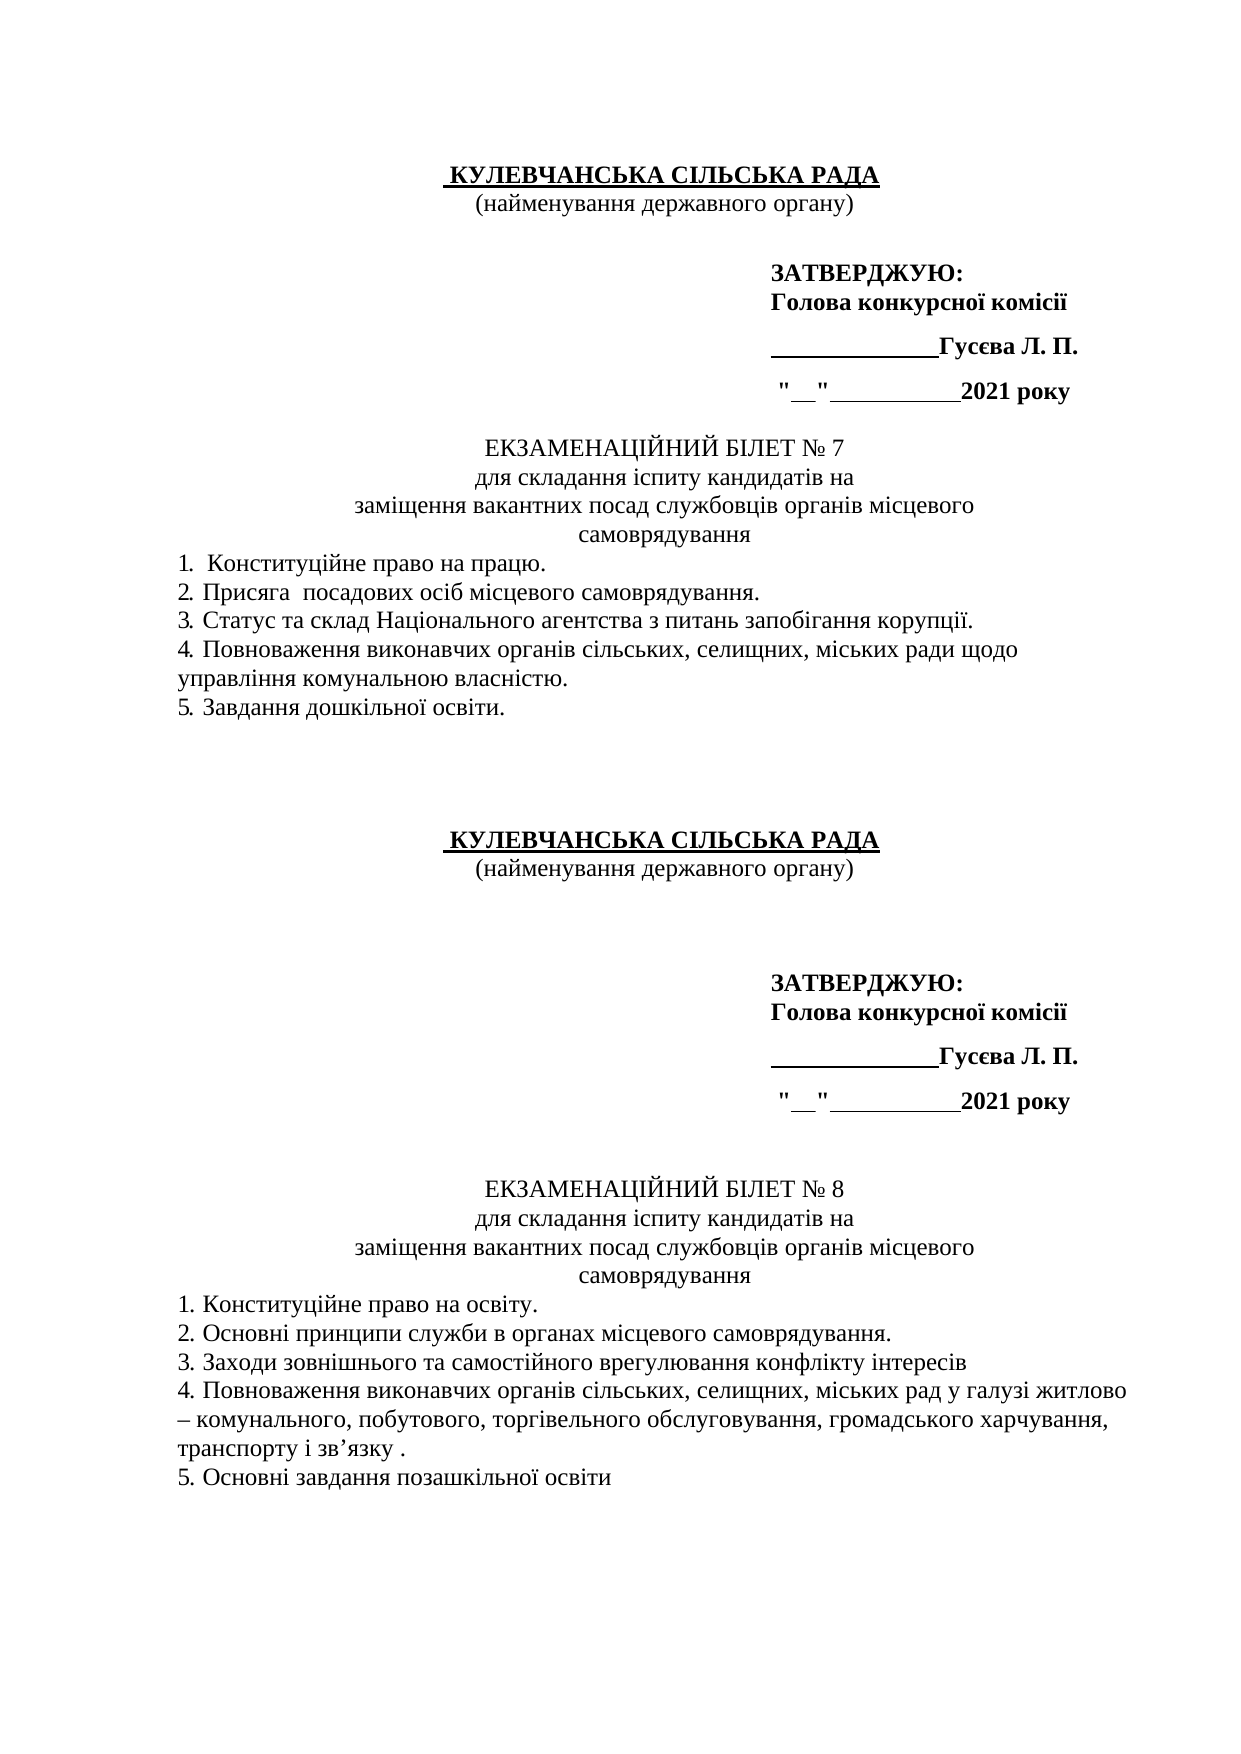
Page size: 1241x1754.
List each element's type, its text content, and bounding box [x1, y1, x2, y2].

text ЕКЗАМЕНАЦІЙНИЙ БІЛЕТ № 7 [161, 433, 1167, 462]
text ЗАТВЕРДЖУЮ: [771, 968, 1167, 996]
text Голова конкурсної комісії [771, 287, 1109, 316]
text заміщення вакантних посад службовців органів місцевого самоврядування [339, 491, 990, 548]
text (найменування державного органу) [161, 854, 1167, 882]
text КУЛЕВЧАНСЬКА СІЛЬСЬКА РАДА [155, 160, 1167, 188]
list Завдання дошкільної освіти. [177, 692, 1167, 721]
text заміщення вакантних посад службовців органів місцевого самоврядування [339, 1232, 990, 1289]
list Конституційне право на працю. [177, 548, 1167, 577]
text для складання іспиту кандидатів на [162, 1203, 1167, 1232]
text " " 2021 року [771, 1086, 1136, 1114]
text Голова конкурсної комісії [771, 997, 1109, 1025]
list Конституційне право на освіту. [177, 1289, 1167, 1318]
list Присяга посадових осіб місцевого самоврядування. [177, 577, 1167, 606]
list Статус та склад Національного агентства з питань запобігання корупції. [177, 606, 1106, 634]
text для складання іспиту кандидатів на [162, 462, 1167, 491]
list Повноваження виконавчих органів сільських, селищних, міських ради щодо управління комунальною власністю. [177, 634, 1130, 692]
text (найменування державного органу) [161, 188, 1167, 217]
text ЗАТВЕРДЖУЮ: [771, 258, 1167, 287]
text " " 2021 року [771, 376, 1136, 405]
list Основні завдання позашкільної освіти [177, 1462, 1167, 1490]
text Гусєва Л. П. [771, 1041, 1136, 1070]
list Основні принципи служби в органах місцевого самоврядування. [177, 1318, 1167, 1347]
list Заходи зовнішнього та самостійного врегулювання конфлікту інтересів [177, 1347, 1167, 1375]
text Гусєва Л. П. [771, 331, 1136, 360]
text КУЛЕВЧАНСЬКА СІЛЬСЬКА РАДА [155, 825, 1167, 854]
list Повноваження виконавчих органів сільських, селищних, міських рад у галузі житлово – комунального, побутового, торгівельного обслуговування, громадського харчування, транспорту і зв’язку . [177, 1375, 1135, 1462]
text ЕКЗАМЕНАЦІЙНИЙ БІЛЕТ № 8 [161, 1174, 1167, 1203]
